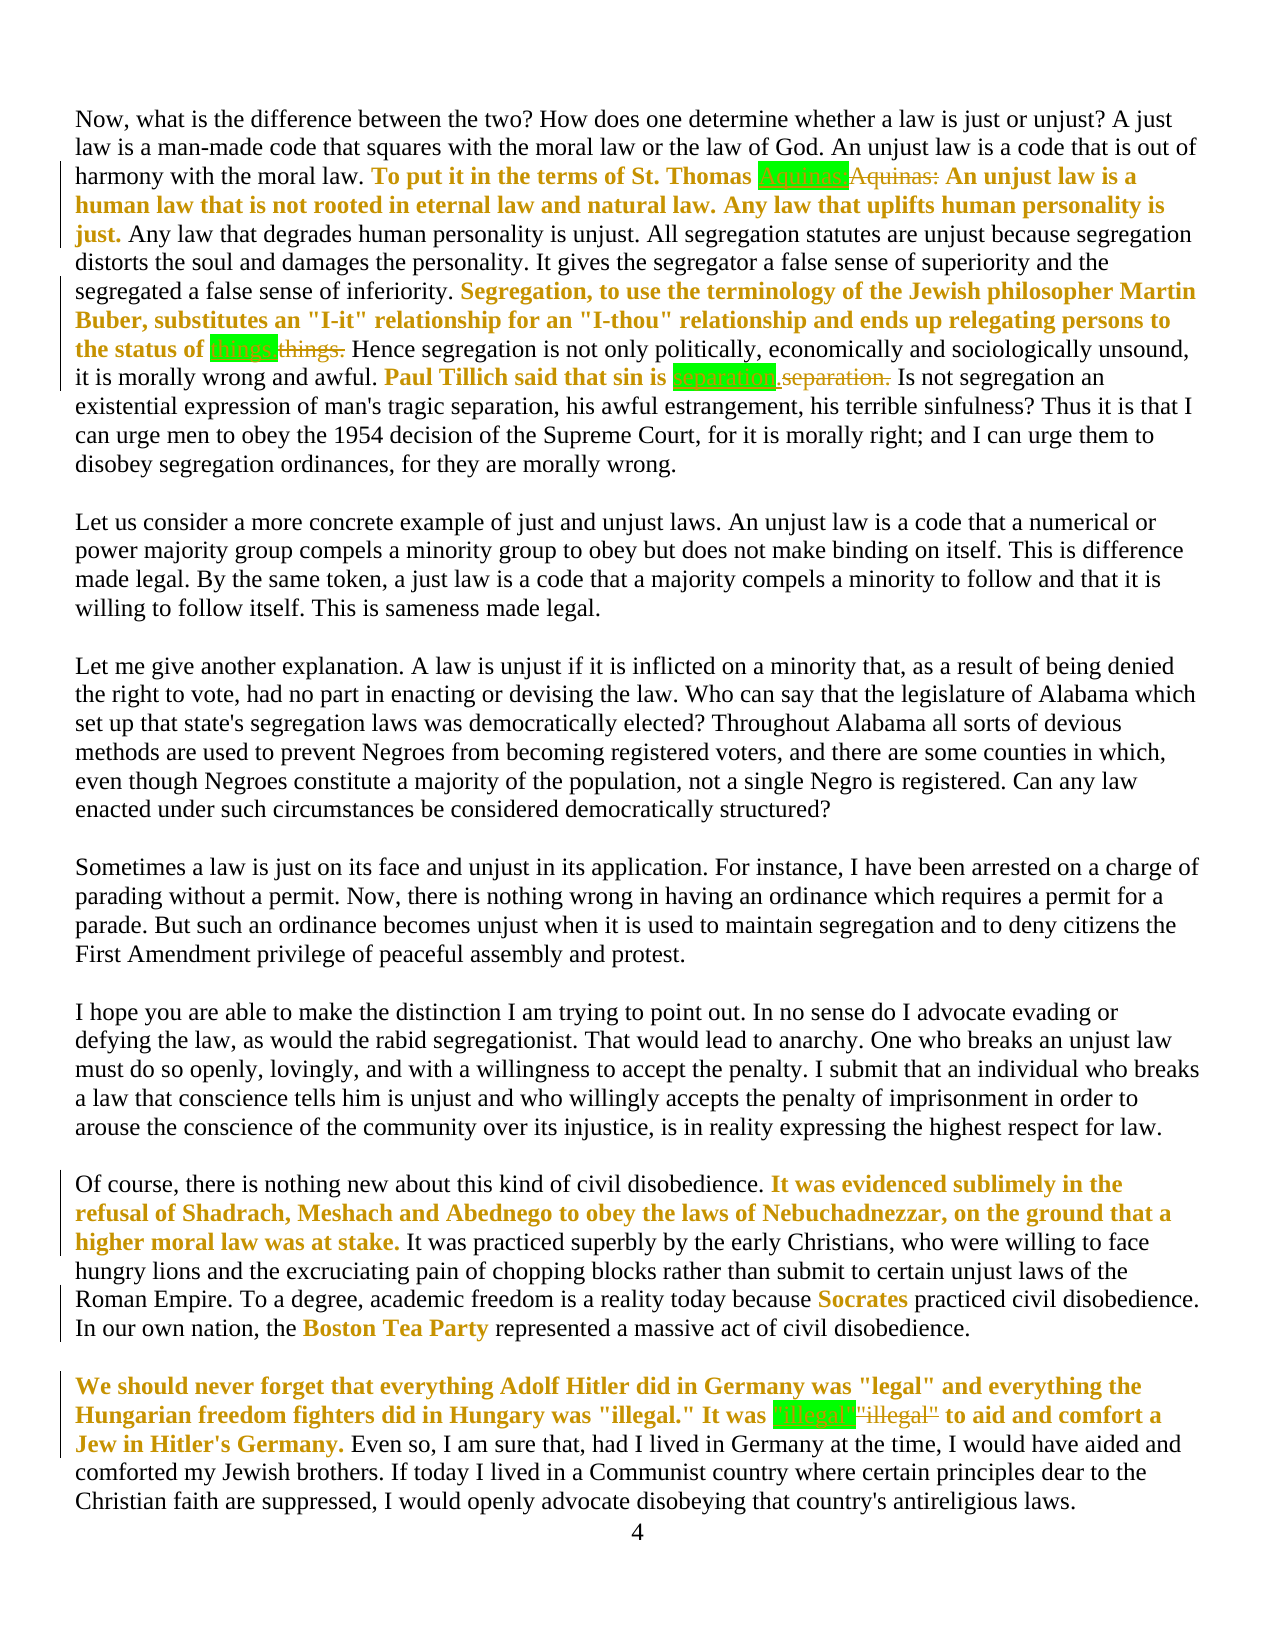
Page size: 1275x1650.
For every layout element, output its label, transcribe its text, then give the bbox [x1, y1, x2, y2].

text Now, what is the difference between the two? How does one determine whether a law is just or unjust? A just law is a man-made code that squares with the moral law or the law of God. An unjust law is a code that is out of harmony with the moral law. To put it in the terms of St. Thomas An unjust law is a human law that is not rooted in eternal law and natural law. Any law that uplifts human personality is just. Any law that degrades human personality is unjust. All segregation statutes are unjust because segregation distorts the soul and damages the personality. It gives the segregator a false sense of superiority and the segregated a false sense of inferiority. Segregation, to use the terminology of the Jewish philosopher Martin Buber, substitutes an "I-it" relationship for an "I-thou" relationship and ends up relegating persons to the status of Hence segregation is not only politically, economically and sociologically unsound, it is morally wrong and awful. Paul Tillich said that sin is Is not segregation an existential expression of man's tragic separation, his awful estrangement, his terrible sinfulness? Thus it is that I can urge men to obey the 1954 decision of the Supreme Court, for it is morally right; and I can urge them to disobey segregation ordinances, for they are morally wrong. [75, 104, 1200, 477]
text Sometimes a law is just on its face and unjust in its application. For instance, I have been arrested on a charge of parading without a permit. Now, there is nothing wrong in having an ordinance which requires a permit for a parade. But such an ordinance becomes unjust when it is used to maintain segregation and to deny citizens the First Amendment privilege of peaceful assembly and protest. [75, 852, 1200, 967]
text Let us consider a more concrete example of just and unjust laws. An unjust law is a code that a numerical or power majority group compels a minority group to obey but does not make binding on itself. This is difference made legal. By the same token, a just law is a code that a majority compels a minority to follow and that it is willing to follow itself. This is sameness made legal. [75, 507, 1200, 622]
text I hope you are able to make the distinction I am trying to point out. In no sense do I advocate evading or defying the law, as would the rabid segregationist. That would lead to anarchy. One who breaks an unjust law must do so openly, lovingly, and with a willingness to accept the penalty. I submit that an individual who breaks a law that conscience tells him is unjust and who willingly accepts the penalty of imprisonment in order to arouse the conscience of the community over its injustice, is in reality expressing the highest respect for law. [75, 997, 1200, 1140]
text Let me give another explanation. A law is unjust if it is inflicted on a minority that, as a result of being denied the right to vote, had no part in enacting or devising the law. Who can say that the legislature of Alabama which set up that state's segregation laws was democratically elected? Throughout Alabama all sorts of devious methods are used to prevent Negroes from becoming registered voters, and there are some counties in which, even though Negroes constitute a majority of the population, not a single Negro is registered. Can any law enacted under such circumstances be considered democratically structured? [75, 651, 1200, 823]
text We should never forget that everything Adolf Hitler did in Germany was "legal" and everything the Hungarian freedom fighters did in Hungary was "illegal." It was to aid and comfort a Jew in Hitler's Germany. Even so, I am sure that, had I lived in Germany at the time, I would have aided and comforted my Jewish brothers. If today I lived in a Communist country where certain principles dear to the Christian faith are suppressed, I would openly advocate disobeying that country's antireligious laws. [75, 1371, 1200, 1515]
text Of course, there is nothing new about this kind of civil disobedience. It was evidenced sublimely in the refusal of Shadrach, Meshach and Abednego to obey the laws of Nebuchadnezzar, on the ground that a higher moral law was at stake. It was practiced superbly by the early Christians, who were willing to face hungry lions and the excruciating pain of chopping blocks rather than submit to certain unjust laws of the Roman Empire. To a degree, academic freedom is a reality today because Socrates practiced civil disobedience. In our own nation, the Boston Tea Party represented a massive act of civil disobedience. [75, 1169, 1200, 1342]
